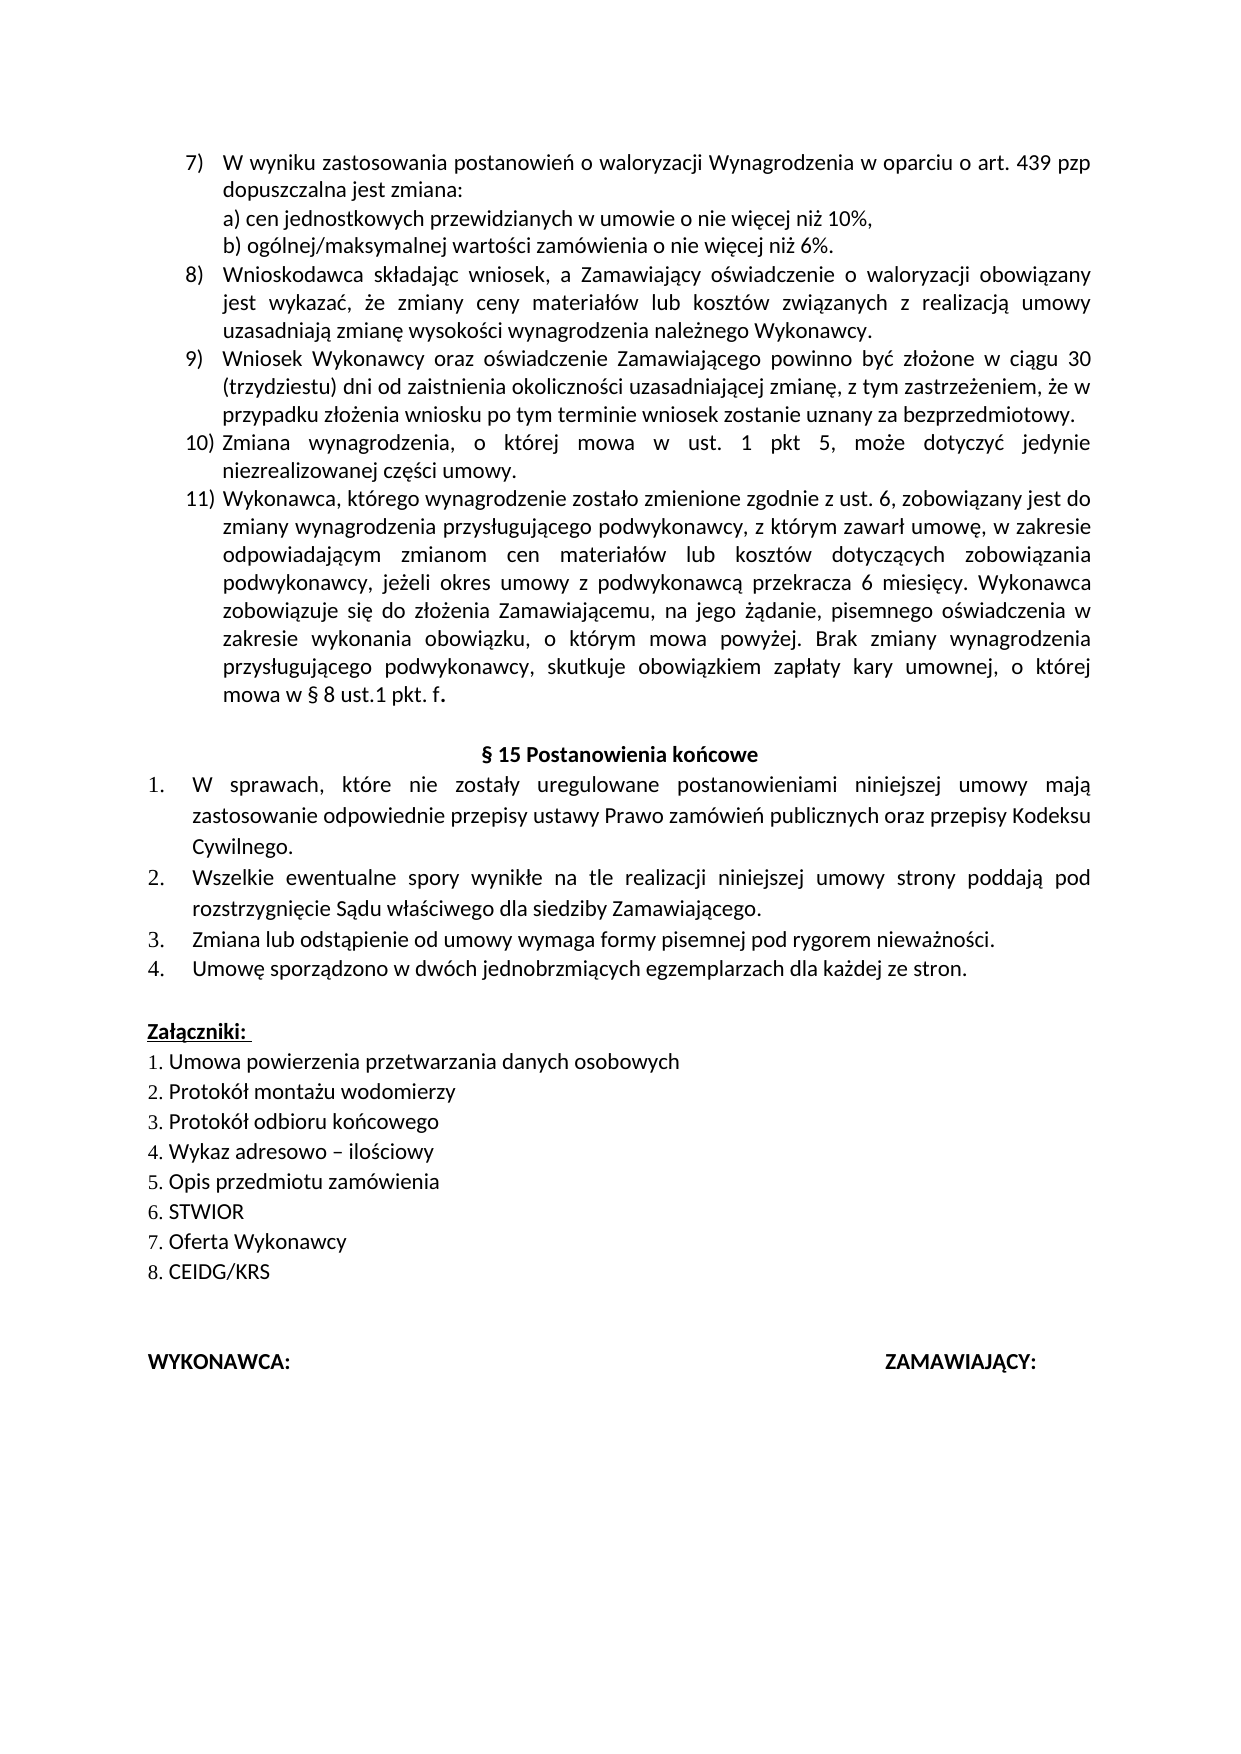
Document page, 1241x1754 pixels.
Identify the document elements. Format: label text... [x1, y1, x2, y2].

list Protokół montażu wodomierzy [148, 1077, 1093, 1105]
list Wnioskodawca składając wniosek, a Zamawiający oświadczenie o waloryzacji obowiązany jest wykazać, że zmiany ceny materiałów lub kosztów związanych z realizacją umowy uzasadniają zmianę wysokości wynagrodzenia należnego Wykonawcy. [185, 260, 1093, 344]
list Opis przedmiotu zamówienia [148, 1167, 1093, 1195]
list STWIOR [148, 1197, 1093, 1225]
text WYKONAWCA: ZAMAWIAJĄCY: [148, 1347, 1093, 1375]
list Zmiana lub odstąpienie od umowy wymaga formy pisemnej pod rygorem nieważności. [148, 925, 1093, 953]
list Zmiana wynagrodzenia, o której mowa w ust. 1 pkt 5, może dotyczyć jedynie niezrealizowanej części umowy. [185, 428, 1093, 484]
list Wykonawca, którego wynagrodzenie zostało zmienione zgodnie z ust. 6, zobowiązany jest do zmiany wynagrodzenia przysługującego podwykonawcy, z którym zawarł umowę, w zakresie odpowiadającym zmianom cen materiałów lub kosztów dotyczących zobowiązania podwykonawcy, jeżeli okres umowy z podwykonawcą przekracza 6 miesięcy. Wykonawca zobowiązuje się do złożenia Zamawiającemu, na jego żądanie, pisemnego oświadczenia w zakresie wykonania obowiązku, o którym mowa powyżej. Brak zmiany wynagrodzenia przysługującego podwykonawcy, skutkuje obowiązkiem zapłaty kary umownej, o której mowa w § 8 ust.1 pkt. f. [185, 484, 1093, 708]
list Wszelkie ewentualne spory wynikłe na tle realizacji niniejszej umowy strony poddają pod rozstrzygnięcie Sądu właściwego dla siedziby Zamawiającego. [148, 863, 1093, 922]
list Umowę sporządzono w dwóch jednobrzmiących egzemplarzach dla każdej ze stron. [148, 954, 1093, 982]
text Załączniki: [147, 1017, 1093, 1045]
list Protokół odbioru końcowego [148, 1107, 1093, 1135]
text § 15 Postanowienia końcowe [148, 740, 1092, 768]
list W sprawach, które nie zostały uregulowane postanowieniami niniejszej umowy mają zastosowanie odpowiednie przepisy ustawy Prawo zamówień publicznych oraz przepisy Kodeksu Cywilnego. [148, 770, 1093, 860]
list Oferta Wykonawcy [148, 1227, 1093, 1255]
list CEIDG/KRS [148, 1257, 1093, 1285]
list W wyniku zastosowania postanowień o waloryzacji Wynagrodzenia w oparciu o art. 439 pzp dopuszczalna jest zmiana: a) cen jednostkowych przewidzianych w umowie o nie więcej niż 10%, [185, 148, 1093, 232]
list Wykaz adresowo – ilościowy [148, 1137, 1093, 1165]
list Wniosek Wykonawcy oraz oświadczenie Zamawiającego powinno być złożone w ciągu 30 (trzydziestu) dni od zaistnienia okoliczności uzasadniającej zmianę, z tym zastrzeżeniem, że w przypadku złożenia wniosku po tym terminie wniosek zostanie uznany za bezprzedmiotowy. [185, 344, 1093, 428]
list Umowa powierzenia przetwarzania danych osobowych [148, 1047, 1093, 1075]
text b) ogólnej/maksymalnej wartości zamówienia o nie więcej niż 6%. [223, 232, 1093, 260]
